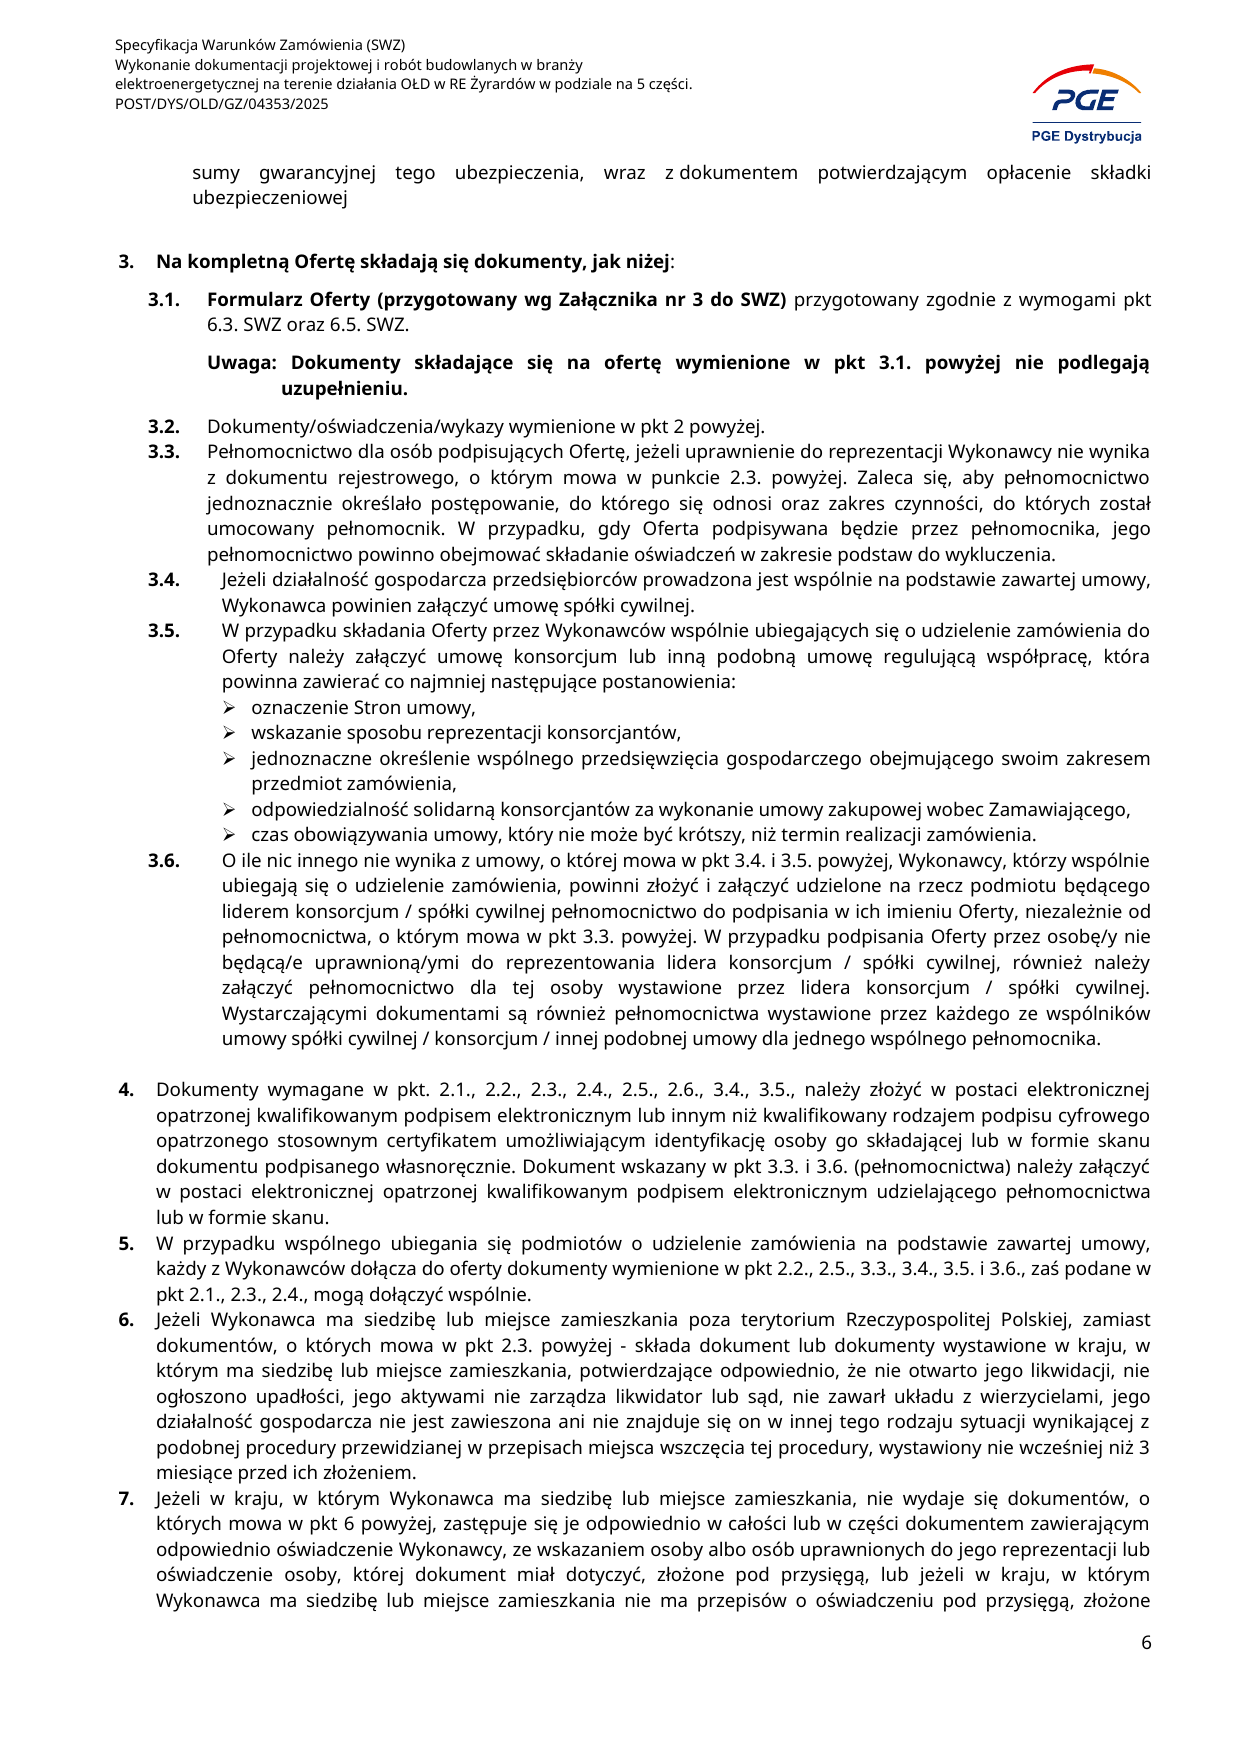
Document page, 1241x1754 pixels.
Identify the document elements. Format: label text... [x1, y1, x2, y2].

list jednoznaczne określenie wspólnego przedsięwzięcia gospodarczego obejmującego swoim zakresem przedmiot zamówienia, [222, 745, 1152, 796]
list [148, 159, 1152, 210]
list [118, 1485, 1152, 1613]
list Dokumenty/oświadczenia/wykazy wymienione w pkt 2 powyżej. [148, 413, 1152, 439]
list odpowiedzialność solidarną konsorcjantów za wykonanie umowy zakupowej wobec Zamawiającego, [222, 796, 1152, 822]
list Pełnomocnictwo dla osób podpisujących Ofertę, jeżeli uprawnienie do reprezentacji Wykonawcy nie wynika z dokumentu rejestrowego, o którym mowa w punkcie 2.3. powyżej. Zaleca się, aby pełnomocnictwo jednoznacznie określało postępowanie, do którego się odnosi oraz zakres czynności, do których został umocowany pełnomocnik. W przypadku, gdy Oferta podpisywana będzie przez pełnomocnika, jego pełnomocnictwo powinno obejmować składanie oświadczeń w zakresie podstaw do wykluczenia. [148, 439, 1152, 566]
list W przypadku wspólnego ubiegania się podmiotów o udzielenie zamówienia na podstawie zawartej umowy, każdy z Wykonawców dołącza do oferty dokumenty wymienione w pkt 2.2., 2.5., 3.3., 3.4., 3.5. i 3.6., zaś podane w pkt 2.1., 2.3., 2.4., mogą dołączyć wspólnie. [118, 1230, 1152, 1306]
list Jeżeli działalność gospodarcza przedsiębiorców prowadzona jest wspólnie na podstawie zawartej umowy, Wykonawca powinien załączyć umowę spółki cywilnej. [148, 566, 1152, 617]
list W przypadku składania Oferty przez Wykonawców wspólnie ubiegających się o udzielenie zamówienia do Oferty należy załączyć umowę konsorcjum lub inną podobną umowę regulującą współpracę, która powinna zawierać co najmniej następujące postanowienia: [148, 617, 1152, 694]
list Dokumenty wymagane w pkt. 2.1., 2.2., 2.3., 2.4., 2.5., 2.6., 3.4., 3.5., należy złożyć w postaci elektronicznej opatrzonej kwalifikowanym podpisem elektronicznym lub innym niż kwalifikowany rodzajem podpisu cyfrowego opatrzonego stosownym certyfikatem umożliwiającym identyfikację osoby go składającej lub w formie skanu dokumentu podpisanego własnoręcznie. Dokument wskazany w pkt 3.3. i 3.6. (pełnomocnictwa) należy załączyć w postaci elektronicznej opatrzonej kwalifikowanym podpisem elektronicznym udzielającego pełnomocnictwa lub w formie skanu. [118, 1077, 1152, 1230]
list oznaczenie Stron umowy, [222, 694, 1152, 719]
list czas obowiązywania umowy, który nie może być krótszy, niż termin realizacji zamówienia. [222, 822, 1152, 847]
list Na kompletną Ofertę składają się dokumenty, jak niżej: [118, 248, 1152, 274]
list wskazanie sposobu reprezentacji konsorcjantów, [222, 719, 1152, 745]
list O ile nic innego nie wynika z umowy, o której mowa w pkt 3.4. i 3.5. powyżej, Wykonawcy, którzy wspólnie ubiegają się o udzielenie zamówienia, powinni złożyć i załączyć udzielone na rzecz podmiotu będącego liderem konsorcjum / spółki cywilnej pełnomocnictwo do podpisania w ich imieniu Oferty, niezależnie od pełnomocnictwa, o którym mowa w pkt 3.3. powyżej. W przypadku podpisania Oferty przez osobę/y nie będącą/e uprawnioną/ymi do reprezentowania lidera konsorcjum / spółki cywilnej, również należy załączyć pełnomocnictwo dla tej osoby wystawione przez lidera konsorcjum / spółki cywilnej. Wystarczającymi dokumentami są również pełnomocnictwa wystawione przez każdego ze wspólników umowy spółki cywilnej / konsorcjum / innej podobnej umowy dla jednego wspólnego pełnomocnika. [148, 847, 1152, 1051]
list Jeżeli Wykonawca ma siedzibę lub miejsce zamieszkania poza terytorium Rzeczypospolitej Polskiej, zamiast dokumentów, o których mowa w pkt 2.3. powyżej - składa dokument lub dokumenty wystawione w kraju, w którym ma siedzibę lub miejsce zamieszkania, potwierdzające odpowiednio, że nie otwarto jego likwidacji, nie ogłoszono upadłości, jego aktywami nie zarządza likwidator lub sąd, nie zawarł układu z wierzycielami, jego działalność gospodarcza nie jest zawieszona ani nie znajduje się on w innej tego rodzaju sytuacji wynikającej z podobnej procedury przewidzianej w przepisach miejsca wszczęcia tej procedury, wystawiony nie wcześniej niż 3 miesiące przed ich złożeniem. [118, 1306, 1152, 1485]
text Uwaga: Dokumenty składające się na ofertę wymienione w pkt 3.1. powyżej nie podlegają uzupełnieniu. [207, 350, 1152, 401]
list Formularz Oferty (przygotowany wg Załącznika nr 3 do SWZ) przygotowany zgodnie z wymogami pkt 6.3. SWZ oraz 6.5. SWZ. [148, 286, 1152, 337]
